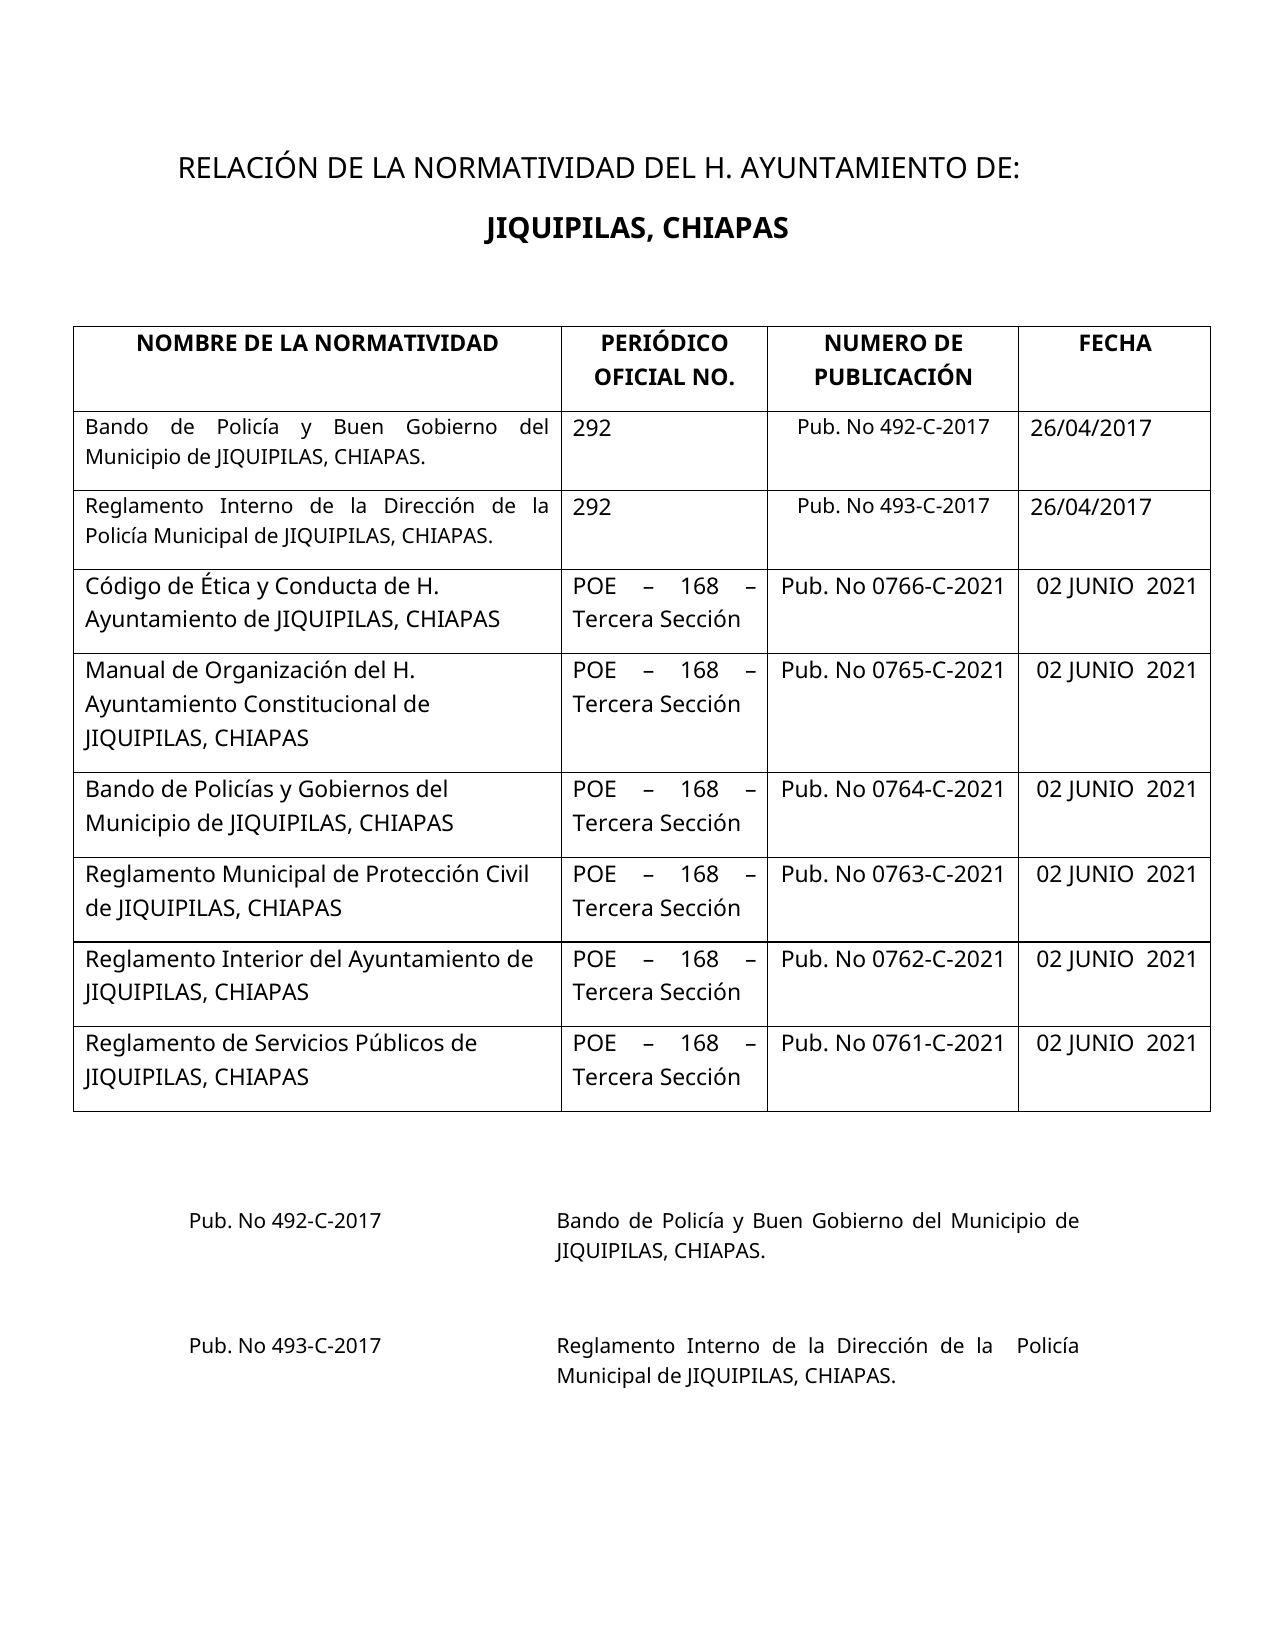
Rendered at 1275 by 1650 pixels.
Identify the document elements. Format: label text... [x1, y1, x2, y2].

table_cell Pub. No 0761-C-2021 [768, 1027, 1018, 1111]
table_cell Reglamento de Servicios Públicos de JIQUIPILAS, CHIAPAS [74, 1027, 561, 1111]
table_header PERIÓDICO OFICIAL NO. [562, 327, 767, 411]
table_cell Pub. No 493-C-2017 [177, 1331, 545, 1456]
table_cell Reglamento Interno de de de JIQUIPILAS, CHIAPAS. [545, 1331, 1092, 1456]
table_cell Pub. No 0763-C-2021 [768, 858, 1018, 941]
table_cell POE – 168 –Tercera Sección [562, 654, 767, 772]
table_header NUMERO DE PUBLICACIÓN [768, 327, 1018, 411]
table_cell 02 JUNIO 2021 [1019, 858, 1210, 941]
table_cell POE – 168 –Tercera Sección [562, 570, 767, 653]
table_cell 292 [562, 412, 767, 490]
table_cell Reglamento Interior del Ayuntamiento de JIQUIPILAS, CHIAPAS [74, 943, 561, 1026]
table_cell Bando de Policía y Buen Gobierno del Municipio de JIQUIPILAS, CHIAPAS. [74, 412, 561, 490]
table_cell 02 JUNIO 2021 [1019, 773, 1210, 857]
text JIQUIPILAS, CHIAPAS [177, 207, 1098, 247]
table_cell POE – 168 –Tercera Sección [562, 1027, 767, 1111]
table_cell Pub. No 492-C-2017 [768, 412, 1018, 490]
table_cell Código de Ética y Conducta de H. Ayuntamiento de JIQUIPILAS, CHIAPAS [74, 570, 561, 653]
table_cell POE – 168 –Tercera Sección [562, 943, 767, 1026]
table_cell Pub. No 493-C-2017 [768, 491, 1018, 568]
table_cell 26/04/2017 [1019, 491, 1210, 568]
table_header FECHA [1019, 327, 1210, 411]
table_cell Reglamento Municipal de Protección Civil de JIQUIPILAS, CHIAPAS [74, 858, 561, 941]
table_cell 02 JUNIO 2021 [1019, 1027, 1210, 1111]
table_cell Manual de Organización del H. Ayuntamiento Constitucional de JIQUIPILAS, CHIAPAS [74, 654, 561, 772]
table_cell POE – 168 –Tercera Sección [562, 858, 767, 941]
table_cell 02 JUNIO 2021 [1019, 654, 1210, 772]
table_cell 02 JUNIO 2021 [1019, 943, 1210, 1026]
table_header Pub. No 492-C-2017 [177, 1206, 545, 1331]
table_cell Reglamento Interno de de de JIQUIPILAS, CHIAPAS. [74, 491, 561, 568]
table_cell Bando de Policías y Gobiernos del Municipio de JIQUIPILAS, CHIAPAS [74, 773, 561, 857]
table_cell Pub. No 0762-C-2021 [768, 943, 1018, 1026]
table_cell 26/04/2017 [1019, 412, 1210, 490]
text RELACIÓN DE LA NORMATIVIDAD DEL H. AYUNTAMIENTO DE: [177, 148, 1098, 187]
table_header Bando de Policía y Buen Gobierno del Municipio de JIQUIPILAS, CHIAPAS. [545, 1206, 1092, 1331]
table_header NOMBRE DE LA NORMATIVIDAD [74, 327, 561, 411]
table_cell 02 JUNIO 2021 [1019, 570, 1210, 653]
table_cell POE – 168 –Tercera Sección [562, 773, 767, 857]
table_cell Pub. No 0765-C-2021 [768, 654, 1018, 772]
table_cell Pub. No 0766-C-2021 [768, 570, 1018, 653]
table_cell 292 [562, 491, 767, 568]
table_cell Pub. No 0764-C-2021 [768, 773, 1018, 857]
